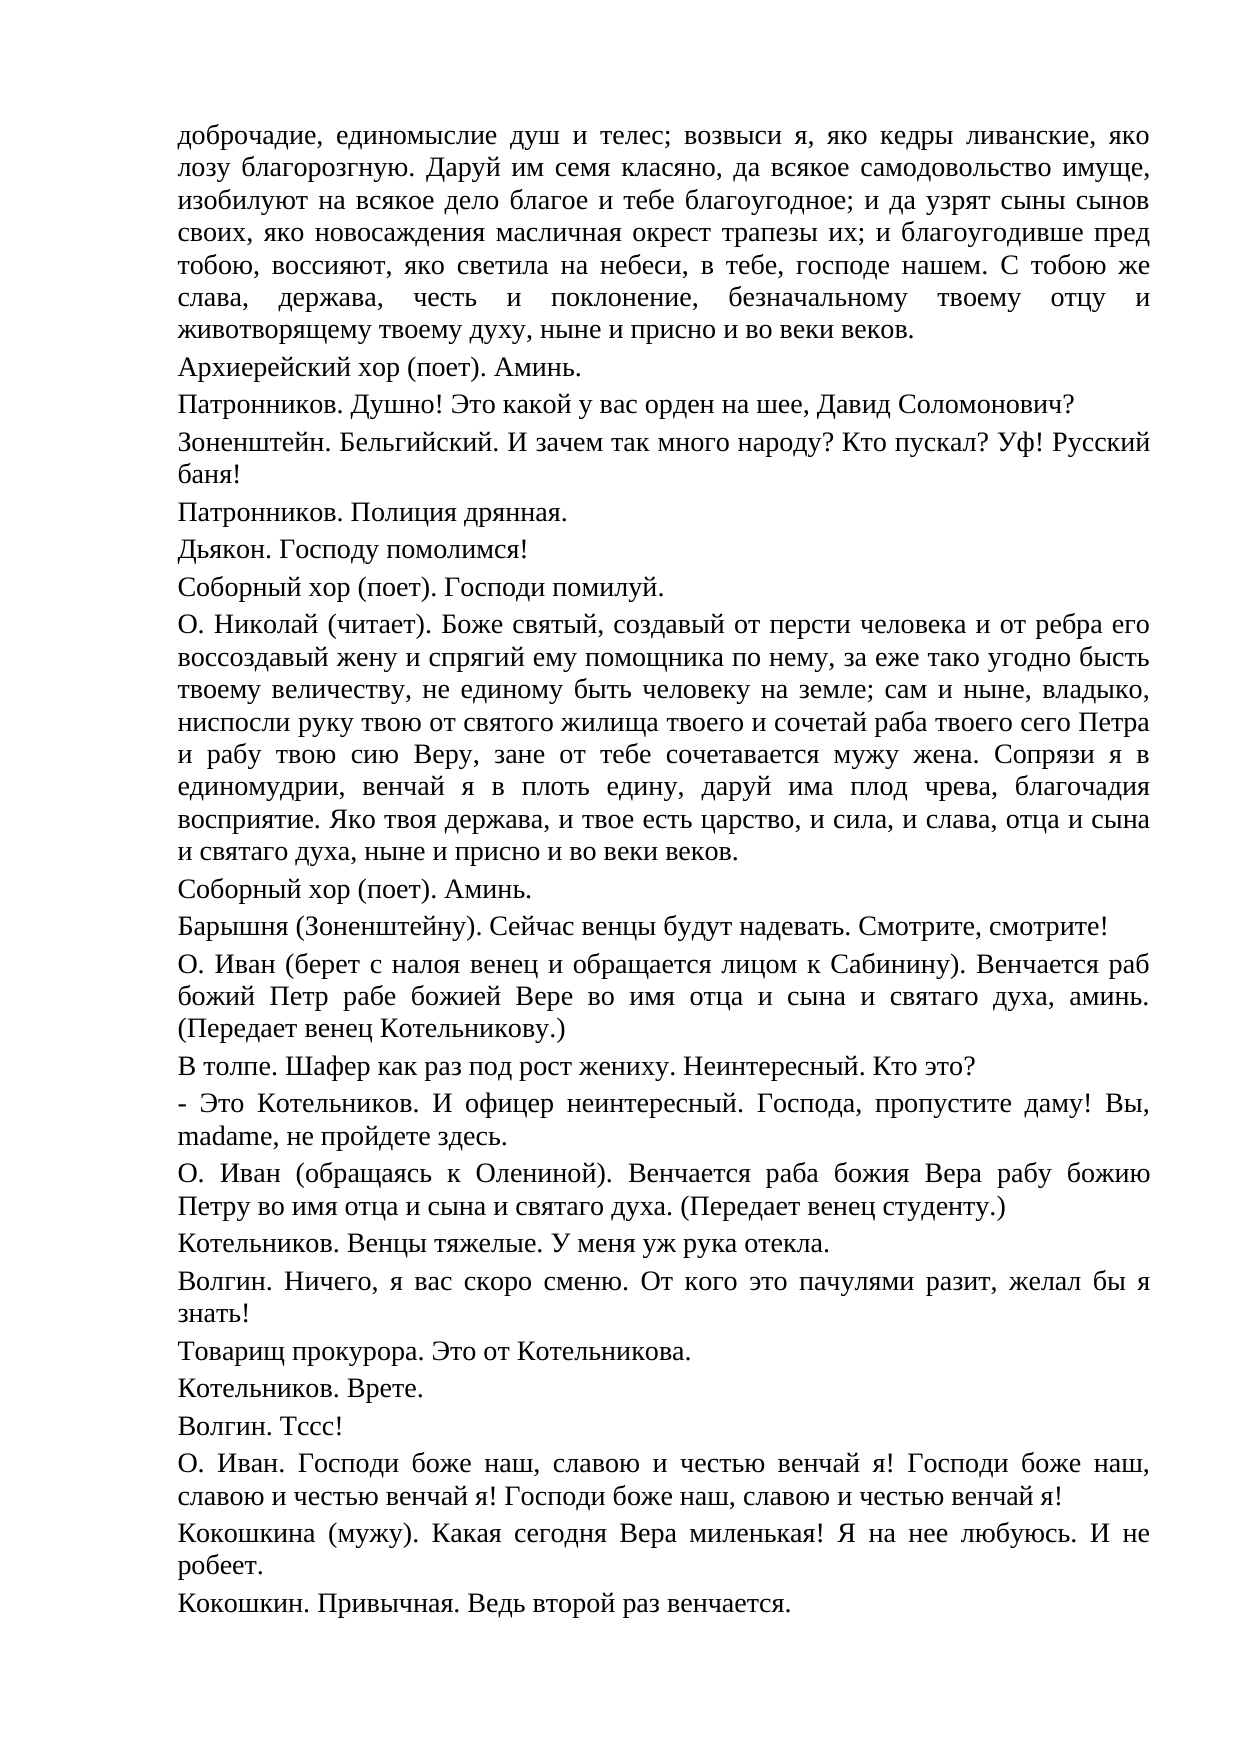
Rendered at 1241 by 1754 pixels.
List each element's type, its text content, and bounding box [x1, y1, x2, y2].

text В толпе. Шафер как раз под рост жениху. Неинтересный. Кто это? [177, 1049, 1152, 1081]
text О. Иван (берет с налоя венец и обращается лицом к Сабинину). Венчается раб божий Петр рабе божией Вере во имя отца и сына и святаго духа, аминь. (Передает венец Котельникову.) [177, 947, 1152, 1044]
text О. Николай (читает). Боже святый, создавый от персти человека и от ребра его воссоздавый жену и спрягий ему помощника по нему, за еже тако угодно бысть твоему величеству, не единому быть человеку на земле; сам и ныне, владыко, ниспосли руку твою от святого жилища твоего и сочетай раба твоего сего Петра и рабу твою сию Веру, зане от тебе сочетавается мужу жена. Сопрязи я в единомудрии, венчай я в плоть едину, даруй има плод чрева, благочадия восприятие. Яко твоя держава, и твое есть царство, и сила, и слава, отца и сына и святаго духа, ныне и присно и во веки веков. [177, 607, 1152, 867]
text Архиерейский хор (поет). Аминь. [177, 350, 1152, 382]
text О. Иван. Господи боже наш, славою и честью венчай я! Господи боже наш, славою и честью венчай я! Господи боже наш, славою и честью венчай я! [177, 1446, 1152, 1511]
text - Это Котельников. И офицер неинтересный. Господа, пропустите даму! Вы, madame, не пройдете здесь. [177, 1086, 1152, 1151]
text Соборный хор (поет). Господи помилуй. [177, 570, 1152, 602]
text Волгин. Ничего, я вас скоро сменю. От кого это пачулями разит, желал бы я знать! [177, 1264, 1152, 1328]
text Патронников. Душно! Это какой у вас орден на шее, Давид Соломонович? [177, 387, 1152, 420]
text Волгин. Тссс! [177, 1409, 1152, 1441]
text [177, 118, 1152, 345]
text Кокошкин. Привычная. Ведь второй раз венчается. [177, 1586, 1152, 1618]
text Котельников. Венцы тяжелые. У меня уж рука отекла. [177, 1226, 1152, 1259]
text Патронников. Полиция дрянная. [177, 495, 1152, 527]
text Зоненштейн. Бельгийский. И зачем так много народу? Кто пускал? Уф! Русский баня! [177, 425, 1152, 490]
text Соборный хор (поет). Аминь. [177, 872, 1152, 904]
text Кокошкина (мужу). Какая сегодня Вера миленькая! Я на нее любуюсь. И не робеет. [177, 1516, 1152, 1581]
text Котельников. Врете. [177, 1371, 1152, 1403]
text Дьякон. Господу помолимся! [177, 532, 1152, 565]
text Барышня (Зоненштейну). Сейчас венцы будут надевать. Смотрите, смотрите! [177, 909, 1152, 942]
text Товарищ прокурора. Это от Котельникова. [177, 1334, 1152, 1366]
text О. Иван (обращаясь к Олениной). Венчается раба божия Вера рабу божию Петру во имя отца и сына и святаго духа. (Передает венец студенту.) [177, 1156, 1152, 1221]
